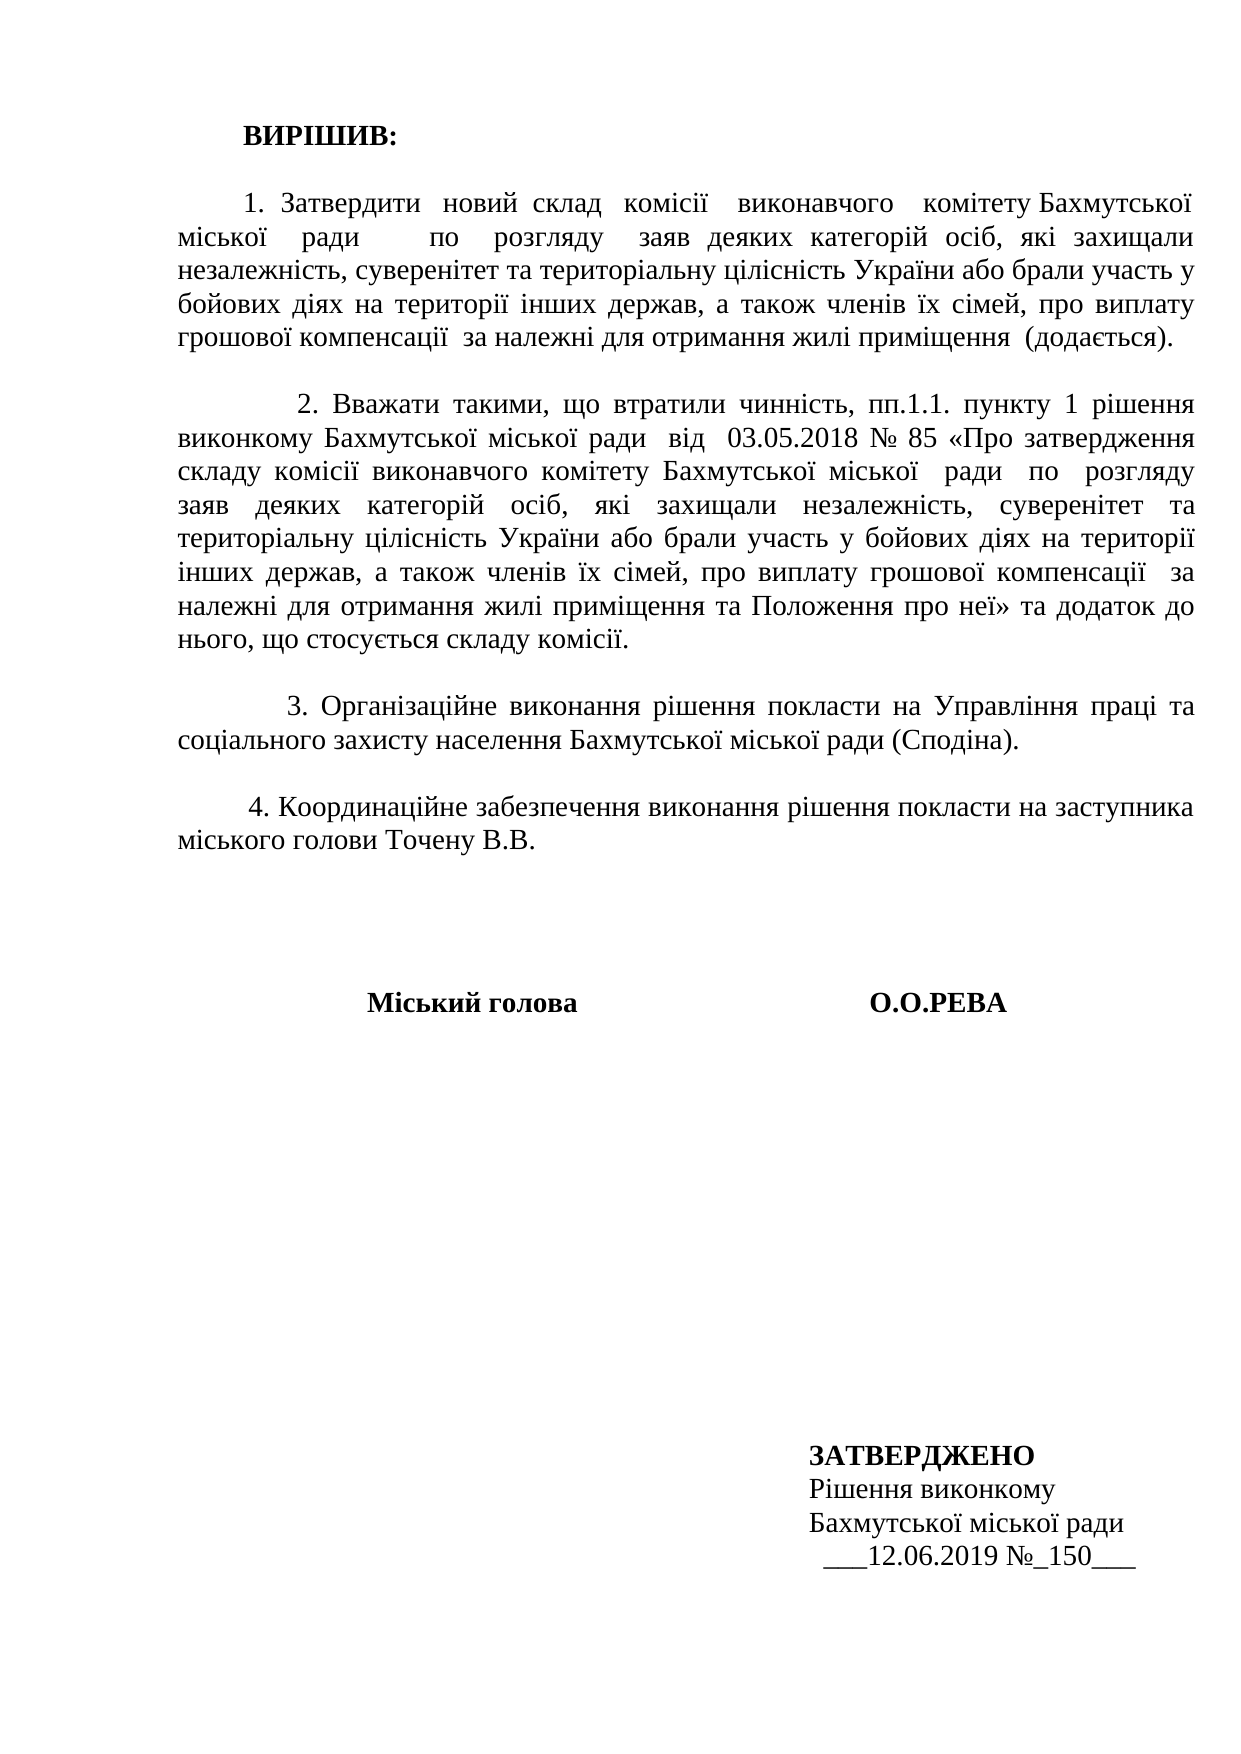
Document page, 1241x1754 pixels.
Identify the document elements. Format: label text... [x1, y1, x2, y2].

text Міський голова О.О.РЕВА [177, 985, 1196, 1018]
text ВИРІШИВ: [177, 118, 1196, 152]
text 2. Вважати такими, що втратили чинність, пп.1.1. пункту 1 рішення виконкому Бахмутської міської ради від 03.05.2018 № 85 «Про затвердження складу комісії виконавчого комітету Бахмутської міської ради по розгляду заяв деяких категорій осіб, які захищали незалежність, суверенітет та територіальну цілісність України або брали участь у бойових діях на території інших держав, а також членів їх сімей, про виплату грошової компенсації за належні для отримання жилі приміщення та Положення про неї» та додаток до нього, що стосується складу комісії. [177, 386, 1196, 655]
text міської ради по розгляду заяв деяких категорій осіб, які захищали незалежність, суверенітет та територіальну цілісність України або брали участь у бойових діях на території інших держав, а також членів їх сімей, про виплату грошової компенсації за належні для отримання жилі приміщення (додається). [177, 219, 1196, 353]
list Затвердити новий склад комісії виконавчого комітету Бахмутської [243, 185, 1196, 219]
text 3. Організаційне виконання рішення покласти на Управління праці та соціального захисту населення Бахмутської міської ради (Сподіна). [177, 688, 1196, 755]
text 4. Координаційне забезпечення виконання рішення покласти на заступника міського голови Точену В.В. [177, 789, 1196, 856]
table_header ЗАТВЕРДЖЕНО Рішення виконкому Бахмутської міської ради ___12.06.2019 №_150___ [798, 1438, 1163, 1615]
